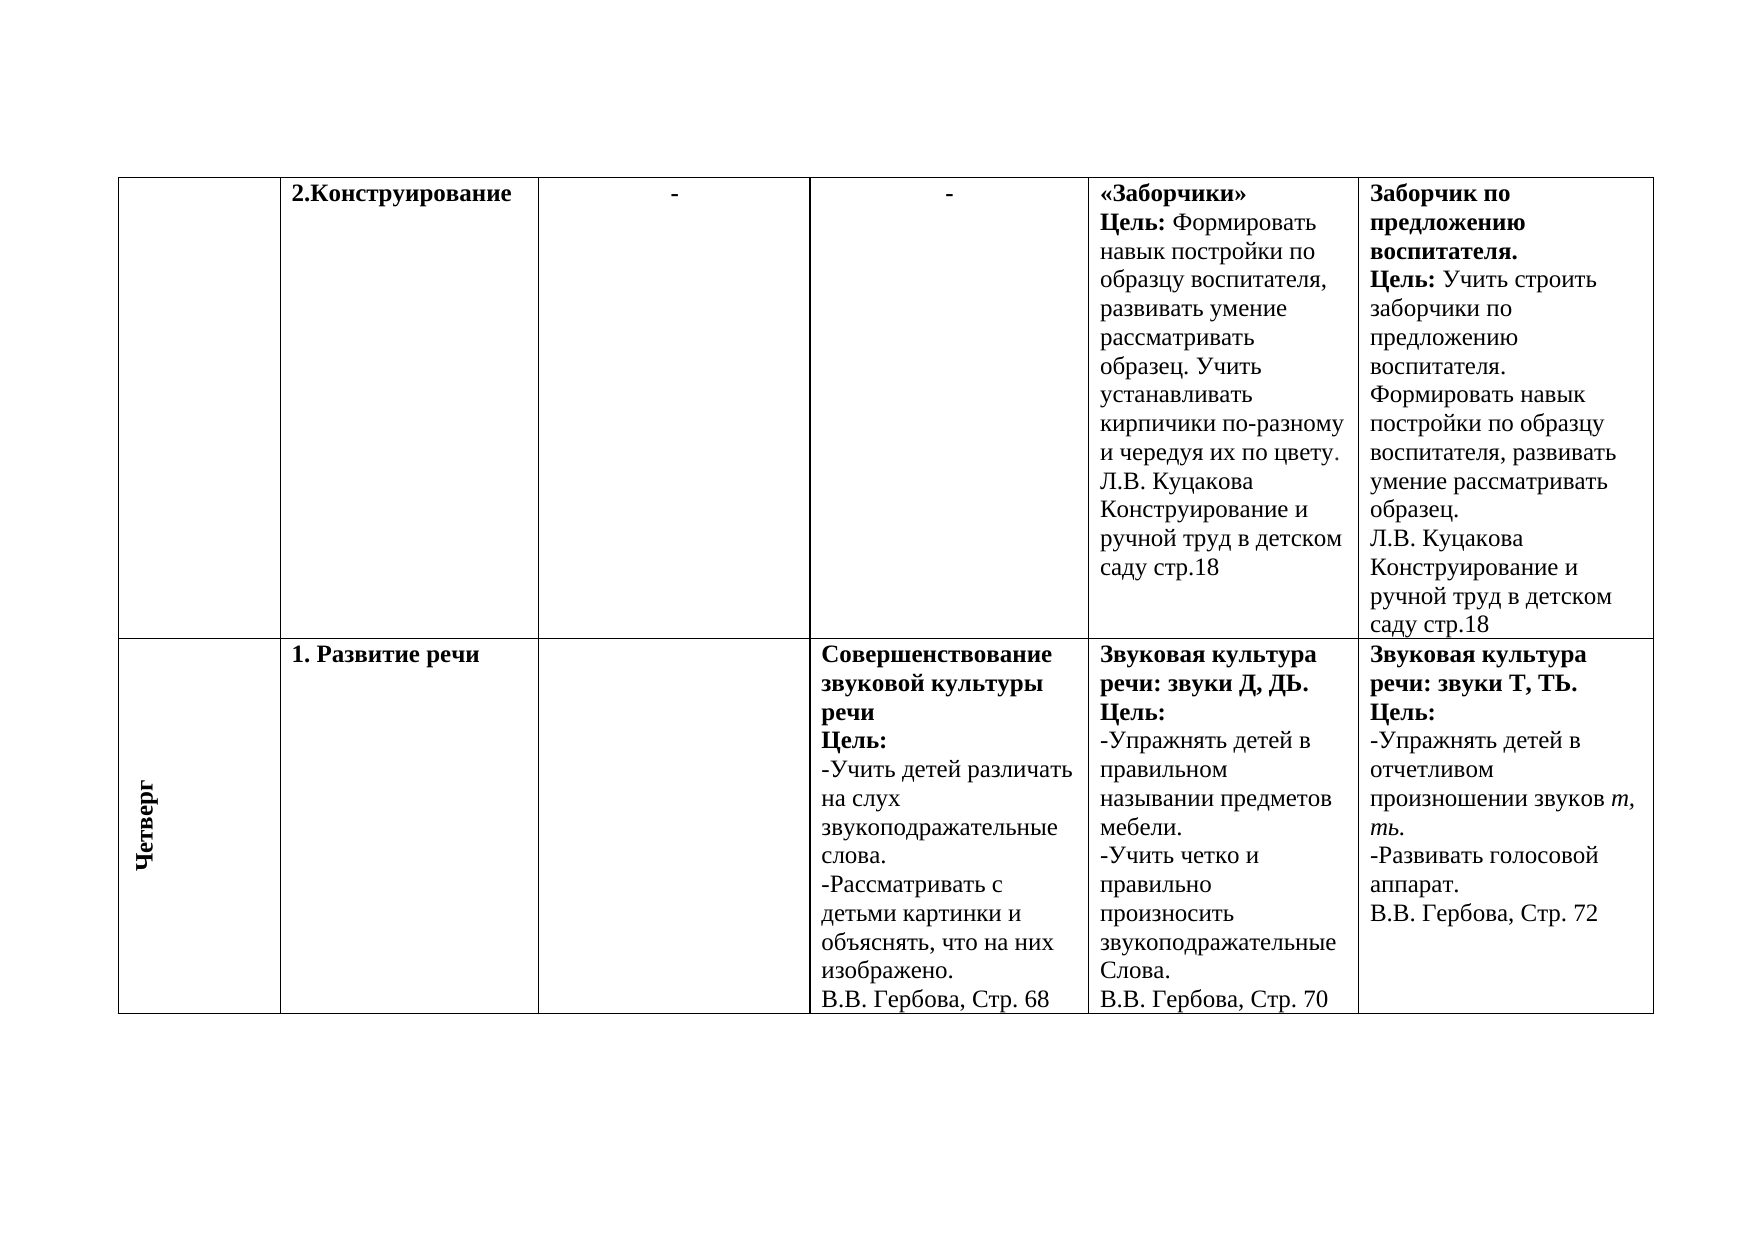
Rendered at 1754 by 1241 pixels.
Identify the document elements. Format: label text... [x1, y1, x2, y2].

table_cell Заборчик по предложению воспитателя. Цель: Учить строить заборчики по предложению воспитателя. Формировать навык постройки по образцу воспитателя, развивать умение рассматривать образец. Л.В. Куцакова Конструирование и ручной труд в детском саду стр.18 [1359, 178, 1653, 638]
table_cell 1. Развитие речи [281, 639, 538, 1013]
table_cell 2.Конструирование [281, 178, 538, 638]
table_cell Звуковая культура речи: звуки Д, ДЬ. Цель: -Упражнять детей в правильном назывании предметов мебели. -Учить четко и правильно произносить звукоподражательные Слова. В.В. Гербова, Стр. 70 [1089, 639, 1358, 1013]
table_cell Четверг [119, 639, 280, 1013]
table_cell - [811, 178, 1088, 638]
table_cell Совершенствование звуковой культуры речи Цель: -Учить детей различать на слух звукоподражательные слова. -Рассматривать с детьми картинки и объяснять, что на них изображено. В.В. Гербова, Стр. 68 [811, 639, 1088, 1013]
table_cell «Заборчики» Цель: Формировать навык постройки по образцу воспитателя, развивать умение рассматривать образец. Учить устанавливать кирпичики по-разному и чередуя их по цвету. Л.В. Куцакова Конструирование и ручной труд в детском саду стр.18 [1089, 178, 1358, 638]
table_cell [539, 639, 809, 1013]
table_cell - [539, 178, 809, 638]
table_cell [119, 178, 280, 638]
table_cell Звуковая культура речи: звуки Т, ТЬ. Цель: -Упражнять детей в отчетливом произношении звуков т, ть. -Развивать голосовой аппарат. В.В. Гербова, Стр. 72 [1359, 639, 1653, 1013]
